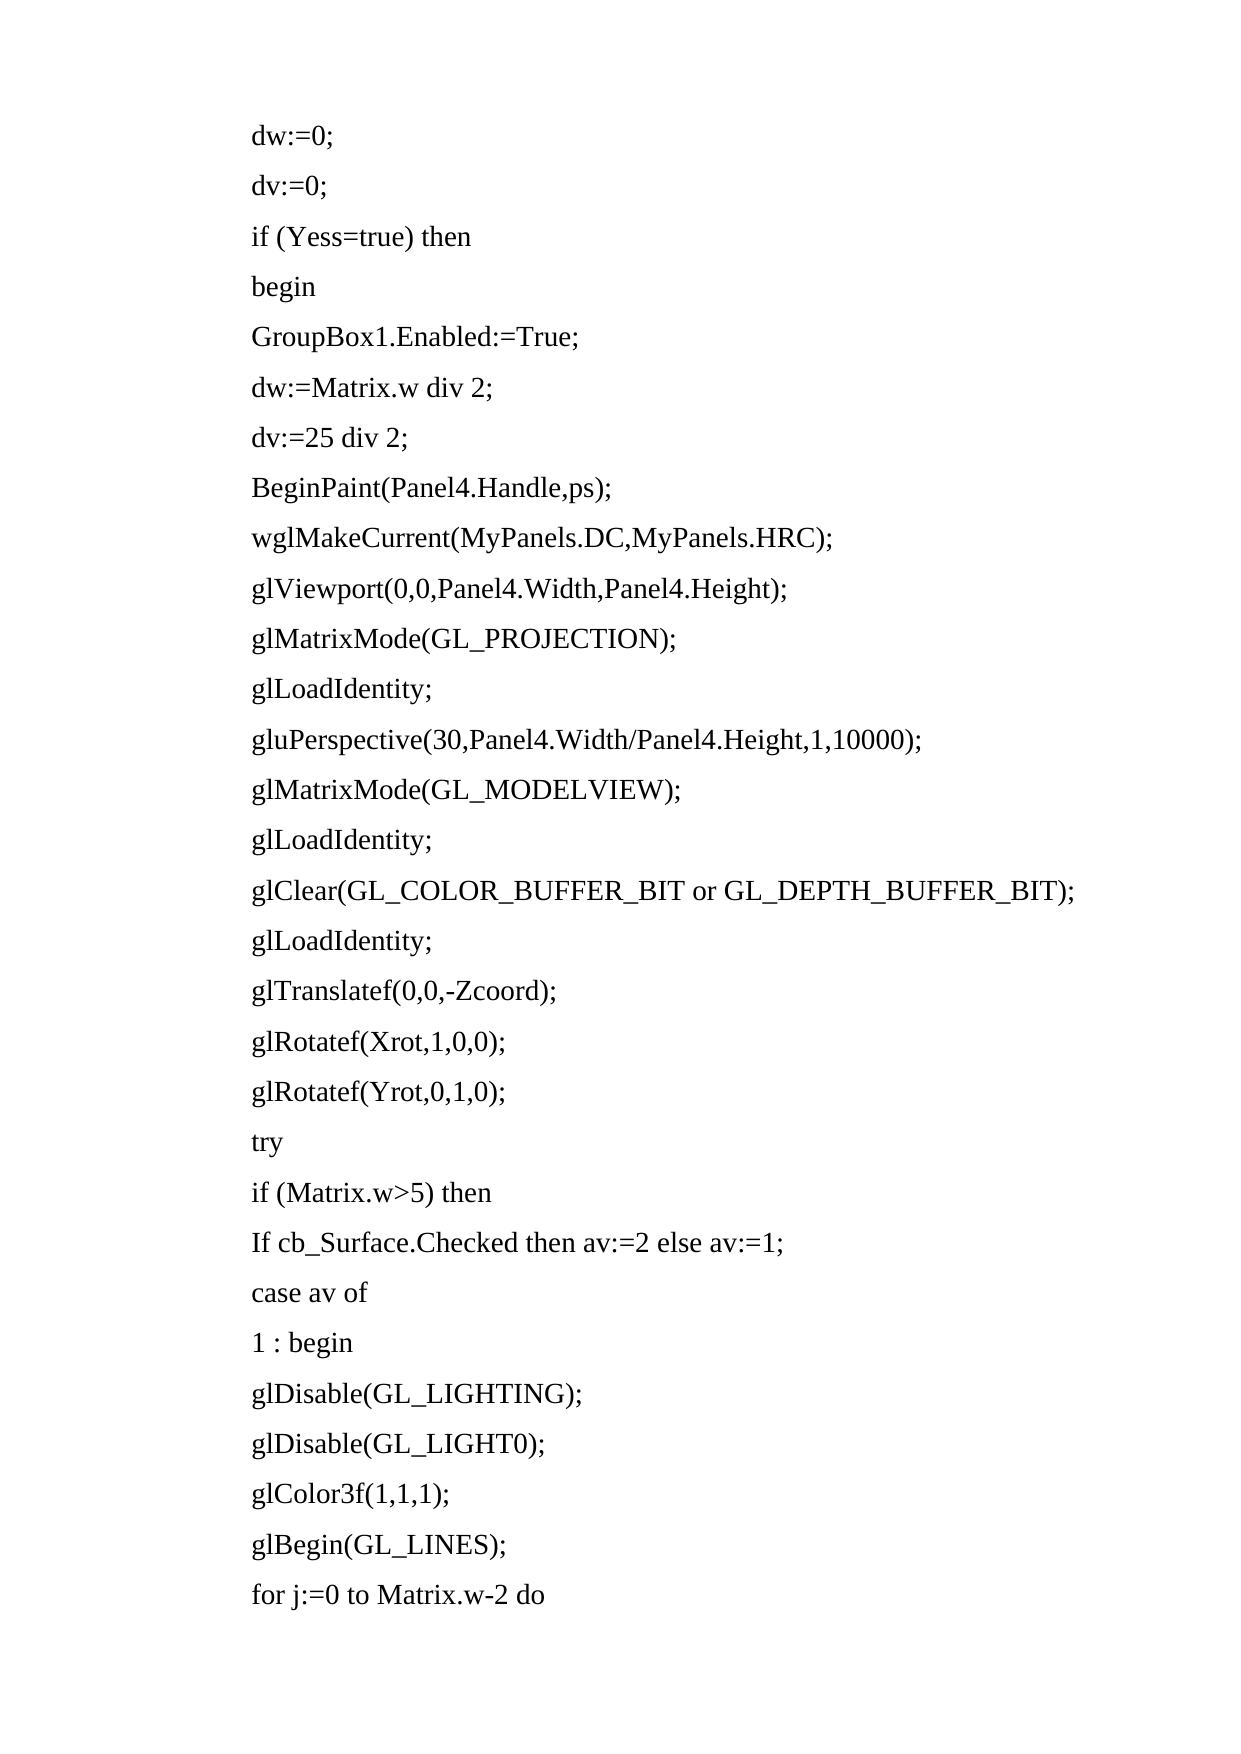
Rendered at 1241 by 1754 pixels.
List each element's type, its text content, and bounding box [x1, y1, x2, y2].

text case av of [177, 1275, 1152, 1309]
text glLoadIdentity; [177, 822, 1152, 856]
text if (Matrix.w>5) then [177, 1175, 1152, 1208]
text glLoadIdentity; [177, 923, 1152, 957]
text BeginPaint(Panel4.Handle,ps); [177, 470, 1152, 504]
text begin [177, 269, 1152, 303]
text glClear(GL_COLOR_BUFFER_BIT or GL_DEPTH_BUFFER_BIT); [177, 873, 1152, 906]
text glMatrixMode(GL_MODELVIEW); [177, 772, 1152, 806]
text glViewport(0,0,Panel4.Width,Panel4.Height); [177, 571, 1152, 604]
text glRotatef(Xrot,1,0,0); [177, 1024, 1152, 1057]
text dv:=25 div 2; [177, 420, 1152, 453]
text dw:=Matrix.w div 2; [177, 370, 1152, 403]
text 1 : begin [177, 1326, 1152, 1359]
text glBegin(GL_LINES); [177, 1527, 1152, 1560]
text try [177, 1124, 1152, 1158]
text dw:=0; [177, 118, 1152, 152]
text for j:=0 to Matrix.w-2 do [177, 1577, 1152, 1611]
text GroupBox1.Enabled:=True; [177, 319, 1152, 353]
text if (Yess=true) then [177, 219, 1152, 252]
text glLoadIdentity; [177, 672, 1152, 705]
text glDisable(GL_LIGHT0); [177, 1426, 1152, 1460]
text glTranslatef(0,0,-Zcoord); [177, 973, 1152, 1007]
text wglMakeCurrent(MyPanels.DC,MyPanels.HRC); [177, 521, 1152, 554]
text glColor3f(1,1,1); [177, 1477, 1152, 1510]
text glDisable(GL_LIGHTING); [177, 1376, 1152, 1409]
text glMatrixMode(GL_PROJECTION); [177, 621, 1152, 655]
text gluPerspective(30,Panel4.Width/Panel4.Height,1,10000); [177, 722, 1152, 755]
text If cb_Surface.Checked then av:=2 else av:=1; [177, 1225, 1152, 1258]
text dv:=0; [177, 168, 1152, 202]
text glRotatef(Yrot,0,1,0); [177, 1074, 1152, 1108]
